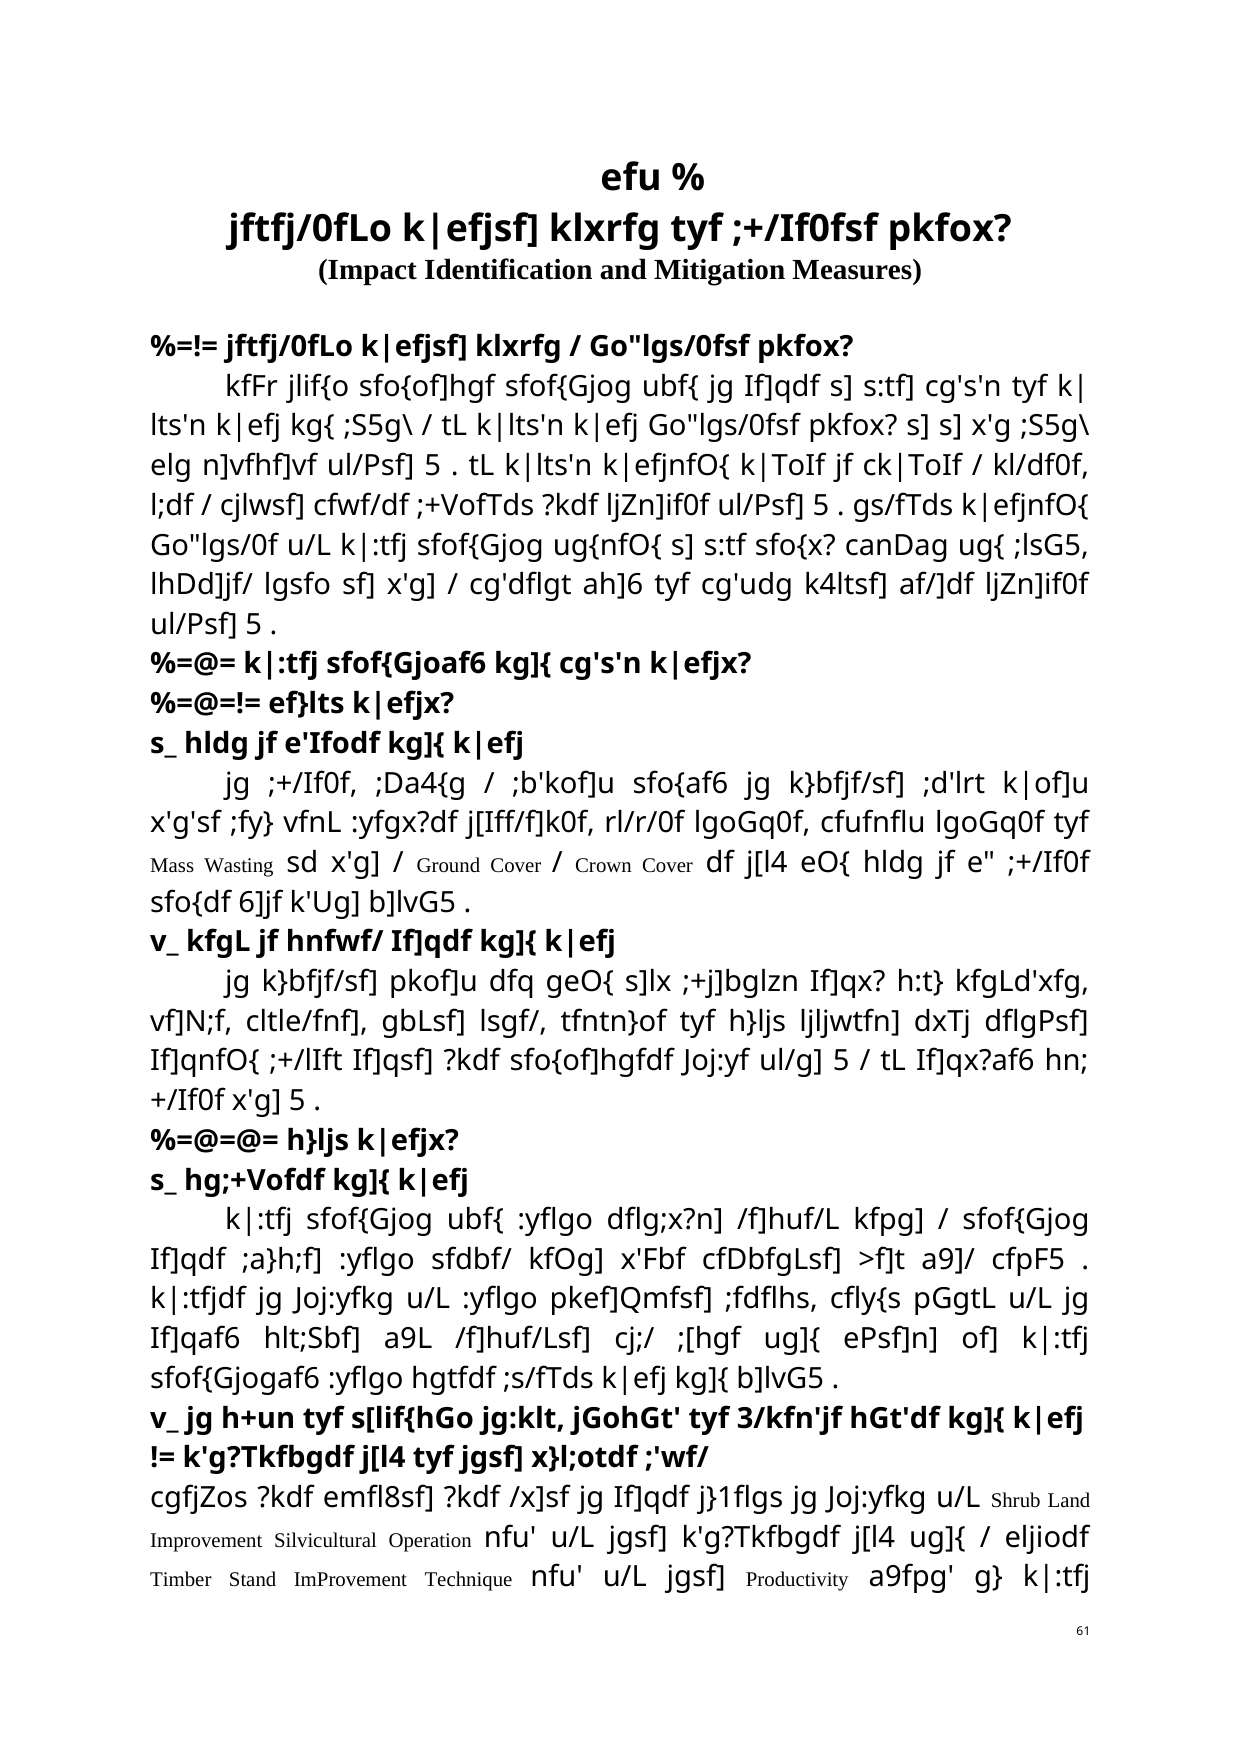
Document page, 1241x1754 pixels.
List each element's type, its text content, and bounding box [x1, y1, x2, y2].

text jftfj/0fLo k|efjsf] klxrfg tyf ;+/If0fsf pkfox? [150, 201, 1090, 252]
text efu % [187, 150, 1090, 201]
text %=@=!= ef}lts k|efjx? [150, 682, 1090, 722]
text s_ hg;+Vofdf kg]{ k|efj [150, 1159, 1090, 1198]
text v_ kfgL jf hnfwf/ If]qdf kg]{ k|efj [150, 921, 1090, 960]
text != k'g?Tkfbgdf j[l4 tyf jgsf] x}l;otdf ;'wf/ [150, 1437, 1090, 1476]
text %=!= jftfj/0fLo k|efjsf] klxrfg / Go"lgs/0fsf pkfox? [150, 325, 1090, 365]
text s_ hldg jf e'Ifodf kg]{ k|efj [150, 722, 1090, 762]
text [150, 1476, 1090, 1595]
text k|:tfj sfof{Gjog ubf{ :yflgo dflg;x?n] /f]huf/L kfpg] / sfof{Gjog If]qdf ;a}h;f] :yflgo sfdbf/ kfOg] x'Fbf cfDbfgLsf] >f]t a9]/ cfpF5 . k|:tfjdf jg Joj:yfkg u/L :yflgo pkef]Qmfsf] ;fdflhs, cfly{s pGgtL u/L jg If]qaf6 hlt;Sbf] a9L /f]huf/Lsf] cj;/ ;[hgf ug]{ ePsf]n] of] k|:tfj sfof{Gjogaf6 :yflgo hgtfdf ;s/fTds k|efj kg]{ b]lvG5 . [150, 1198, 1090, 1397]
text v_ jg h+un tyf s[lif{hGo jg:klt, jGohGt' tyf 3/kfn'jf hGt'df kg]{ k|efj [150, 1397, 1090, 1437]
text jg k}bfjf/sf] pkof]u dfq geO{ s]lx ;+j]bglzn If]qx? h:t} kfgLd'xfg, vf]N;f, cltle/fnf], gbLsf] lsgf/, tfntn}of tyf h}ljs ljljwtfn] dxTj dflgPsf] If]qnfO{ ;+/lIft If]qsf] ?kdf sfo{of]hgfdf Joj:yf ul/g] 5 / tL If]qx?af6 hn;+/If0f x'g] 5 . [150, 960, 1090, 1119]
text (Impact Identification and Mitigation Measures) [150, 252, 1090, 286]
text jg ;+/If0f, ;Da4{g / ;b'kof]u sfo{af6 jg k}bfjf/sf] ;d'lrt k|of]u x'g'sf ;fy} vfnL :yfgx?df j[Iff/f]k0f, rl/r/0f lgoGq0f, cfufnflu lgoGq0f tyf Mass Wasting sd x'g] / Ground Cover / Crown Cover df j[l4 eO{ hldg jf e" ;+/If0f sfo{df 6]jf k'Ug] b]lvG5 . [150, 762, 1090, 921]
text %=@=@= h}ljs k|efjx? [150, 1119, 1090, 1159]
text %=@= k|:tfj sfof{Gjoaf6 kg]{ cg's'n k|efjx? [150, 643, 1090, 682]
text kfFr jlif{o sfo{of]hgf sfof{Gjog ubf{ jg If]qdf s] s:tf] cg's'n tyf k|lts'n k|efj kg{ ;S5g\ / tL k|lts'n k|efj Go"lgs/0fsf pkfox? s] s] x'g ;S5g\ elg n]vfhf]vf ul/Psf] 5 . tL k|lts'n k|efjnfO{ k|ToIf jf ck|ToIf / kl/df0f, l;df / cjlwsf] cfwf/df ;+VofTds ?kdf ljZn]if0f ul/Psf] 5 . gs/fTds k|efjnfO{ Go"lgs/0f u/L k|:tfj sfof{Gjog ug{nfO{ s] s:tf sfo{x? canDag ug{ ;lsG5, lhDd]jf/ lgsfo sf] x'g] / cg'dflgt ah]6 tyf cg'udg k4ltsf] af/]df ljZn]if0f ul/Psf] 5 . [150, 365, 1090, 643]
